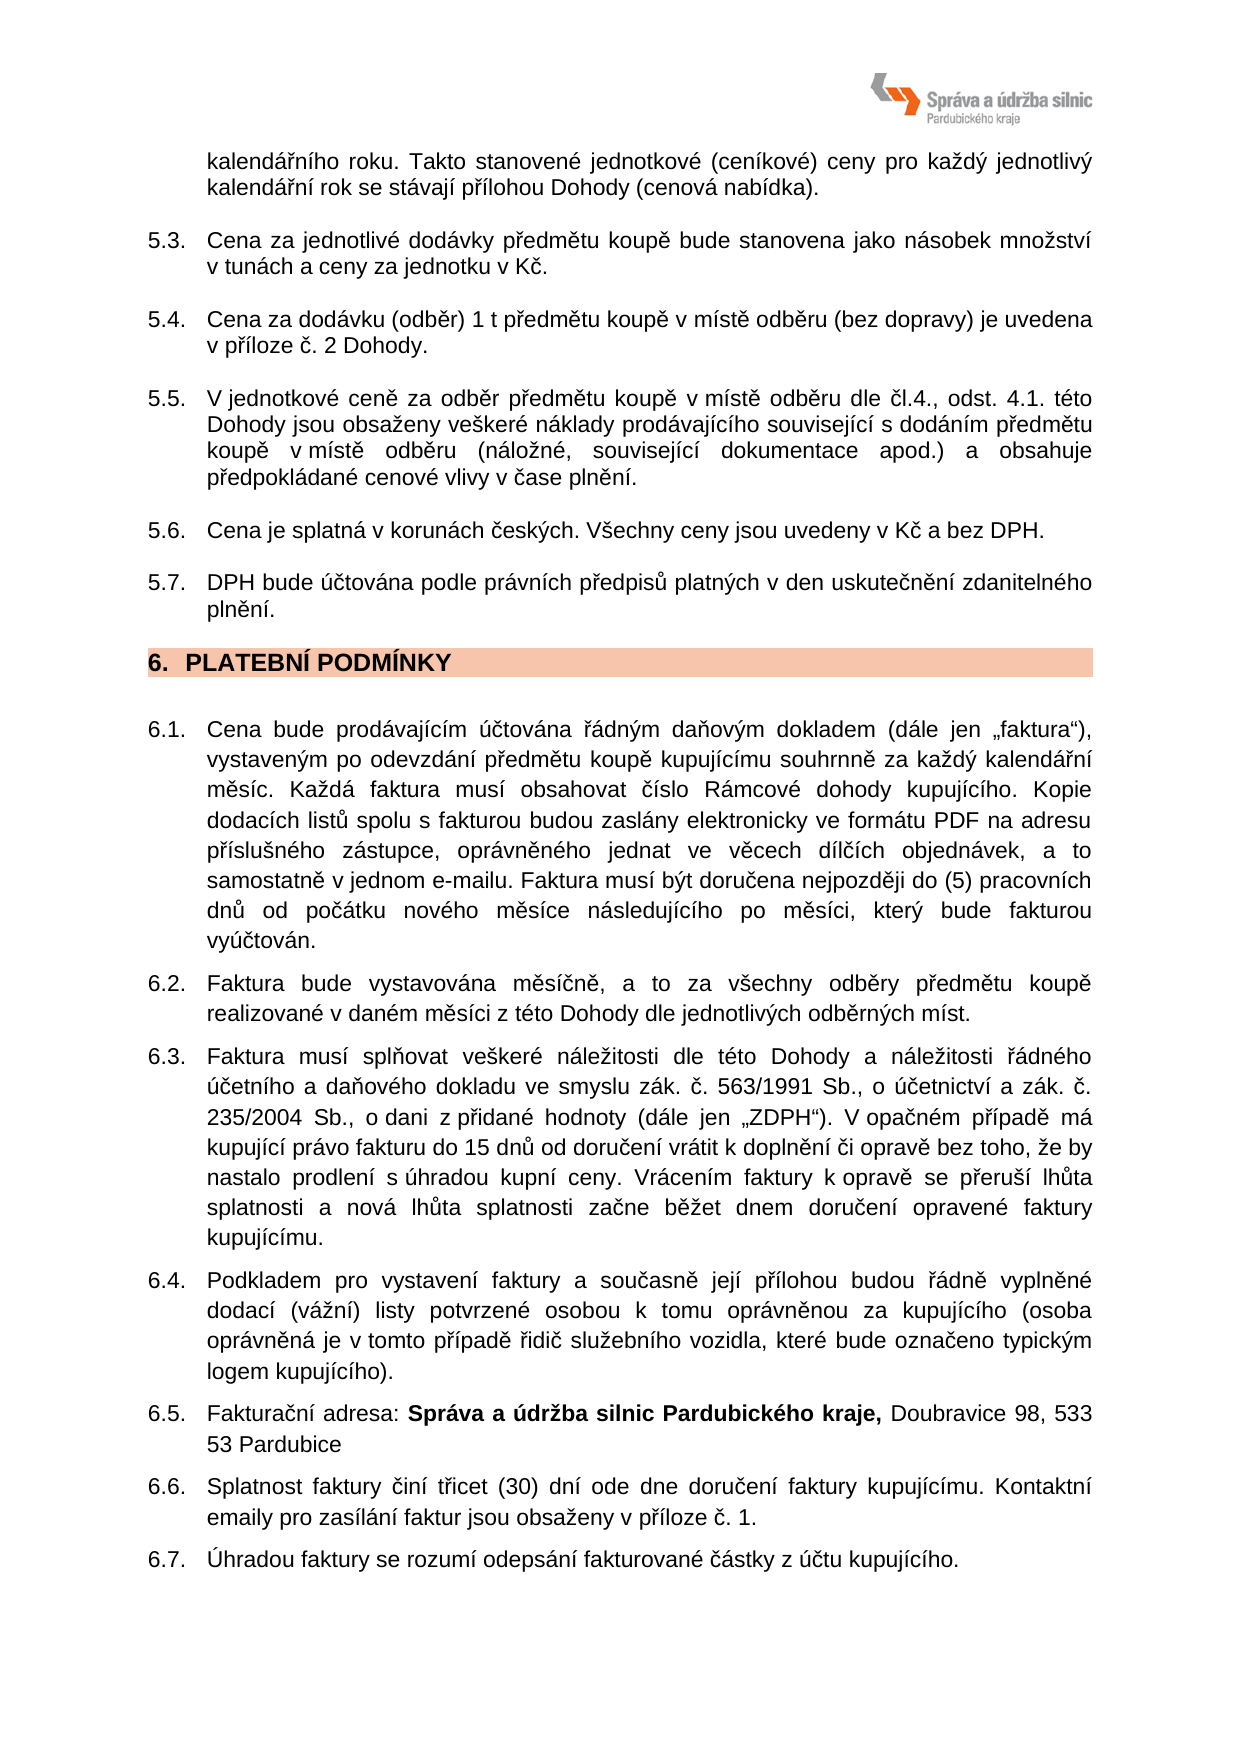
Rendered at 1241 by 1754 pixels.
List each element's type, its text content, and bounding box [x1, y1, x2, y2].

list Cena za dodávku (odběr) 1 t předmětu koupě v místě odběru (bez dopravy) je uvedena v příloze č. 2 Dohody. [148, 306, 1093, 358]
list DPH bude účtována podle právních předpisů platných v den uskutečnění zdanitelného plnění. [148, 569, 1093, 622]
list Podkladem pro vystavení faktury a současně její přílohou budou řádně vyplněné dodací (vážní) listy potvrzené osobou k tomu oprávněnou za kupujícího (osoba oprávněná je v tomto případě řidič služebního vozidla, které bude označeno typickým logem kupujícího). [148, 1267, 1093, 1384]
list Cena je splatná v korunách českých. Všechny ceny jsou uvedeny v Kč a bez DPH. [148, 517, 1093, 543]
list Fakturační adresa: Správa a údržba silnic Pardubického kraje, Doubravice 98, 533 53 Pardubice [148, 1400, 1093, 1457]
list Cena za jednotlivé dodávky předmětu koupě bude stanovena jako násobek množství v tunách a ceny za jednotku v Kč. [148, 227, 1093, 279]
list Úhradou faktury se rozumí odepsání fakturované částky z účtu kupujícího. [148, 1546, 1093, 1572]
list V jednotkové ceně za odběr předmětu koupě v místě odběru dle čl.4., odst. 4.1. této Dohody jsou obsaženy veškeré náklady prodávajícího související s dodáním předmětu koupě v místě odběru (náložné, související dokumentace apod.) a obsahuje předpokládané cenové vlivy v čase plnění. [148, 385, 1093, 490]
list Faktura musí splňovat veškeré náležitosti dle této Dohody a náležitosti řádného účetního a daňového dokladu ve smyslu zák. č. 563/1991 Sb., o účetnictví a zák. č. 235/2004 Sb., o dani z přidané hodnoty (dále jen „ZDPH“). V opačném případě má kupující právo fakturu do 15 dnů od doručení vrátit k doplnění či opravě bez toho, že by nastalo prodlení s úhradou kupní ceny. Vrácením faktury k opravě se přeruší lhůta splatnosti a nová lhůta splatnosti začne běžet dnem doručení opravené faktury kupujícímu. [148, 1043, 1093, 1251]
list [148, 148, 1093, 200]
list PLATEBNÍ PODMÍNKY [148, 648, 1093, 677]
list Faktura bude vystavována měsíčně, a to za všechny odběry předmětu koupě realizované v daném měsíci z této Dohody dle jednotlivých odběrných míst. [148, 970, 1093, 1027]
list Cena bude prodávajícím účtována řádným daňovým dokladem (dále jen „faktura“), vystaveným po odevzdání předmětu koupě kupujícímu souhrnně za každý kalendářní měsíc. Každá faktura musí obsahovat číslo Rámcové dohody kupujícího. Kopie dodacích listů spolu s fakturou budou zaslány elektronicky ve formátu PDF na adresu příslušného zástupce, oprávněného jednat ve věcech dílčích objednávek, a to samostatně v jednom e-mailu. Faktura musí být doručena nejpozději do (5) pracovních dnů od počátku nového měsíce následujícího po měsíci, který bude fakturou vyúčtován. [148, 716, 1093, 954]
picture [870, 73, 1093, 126]
list Splatnost faktury činí třicet (30) dní ode dne doručení faktury kupujícímu. Kontaktní emaily pro zasílání faktur jsou obsaženy v příloze č. 1. [148, 1473, 1093, 1530]
